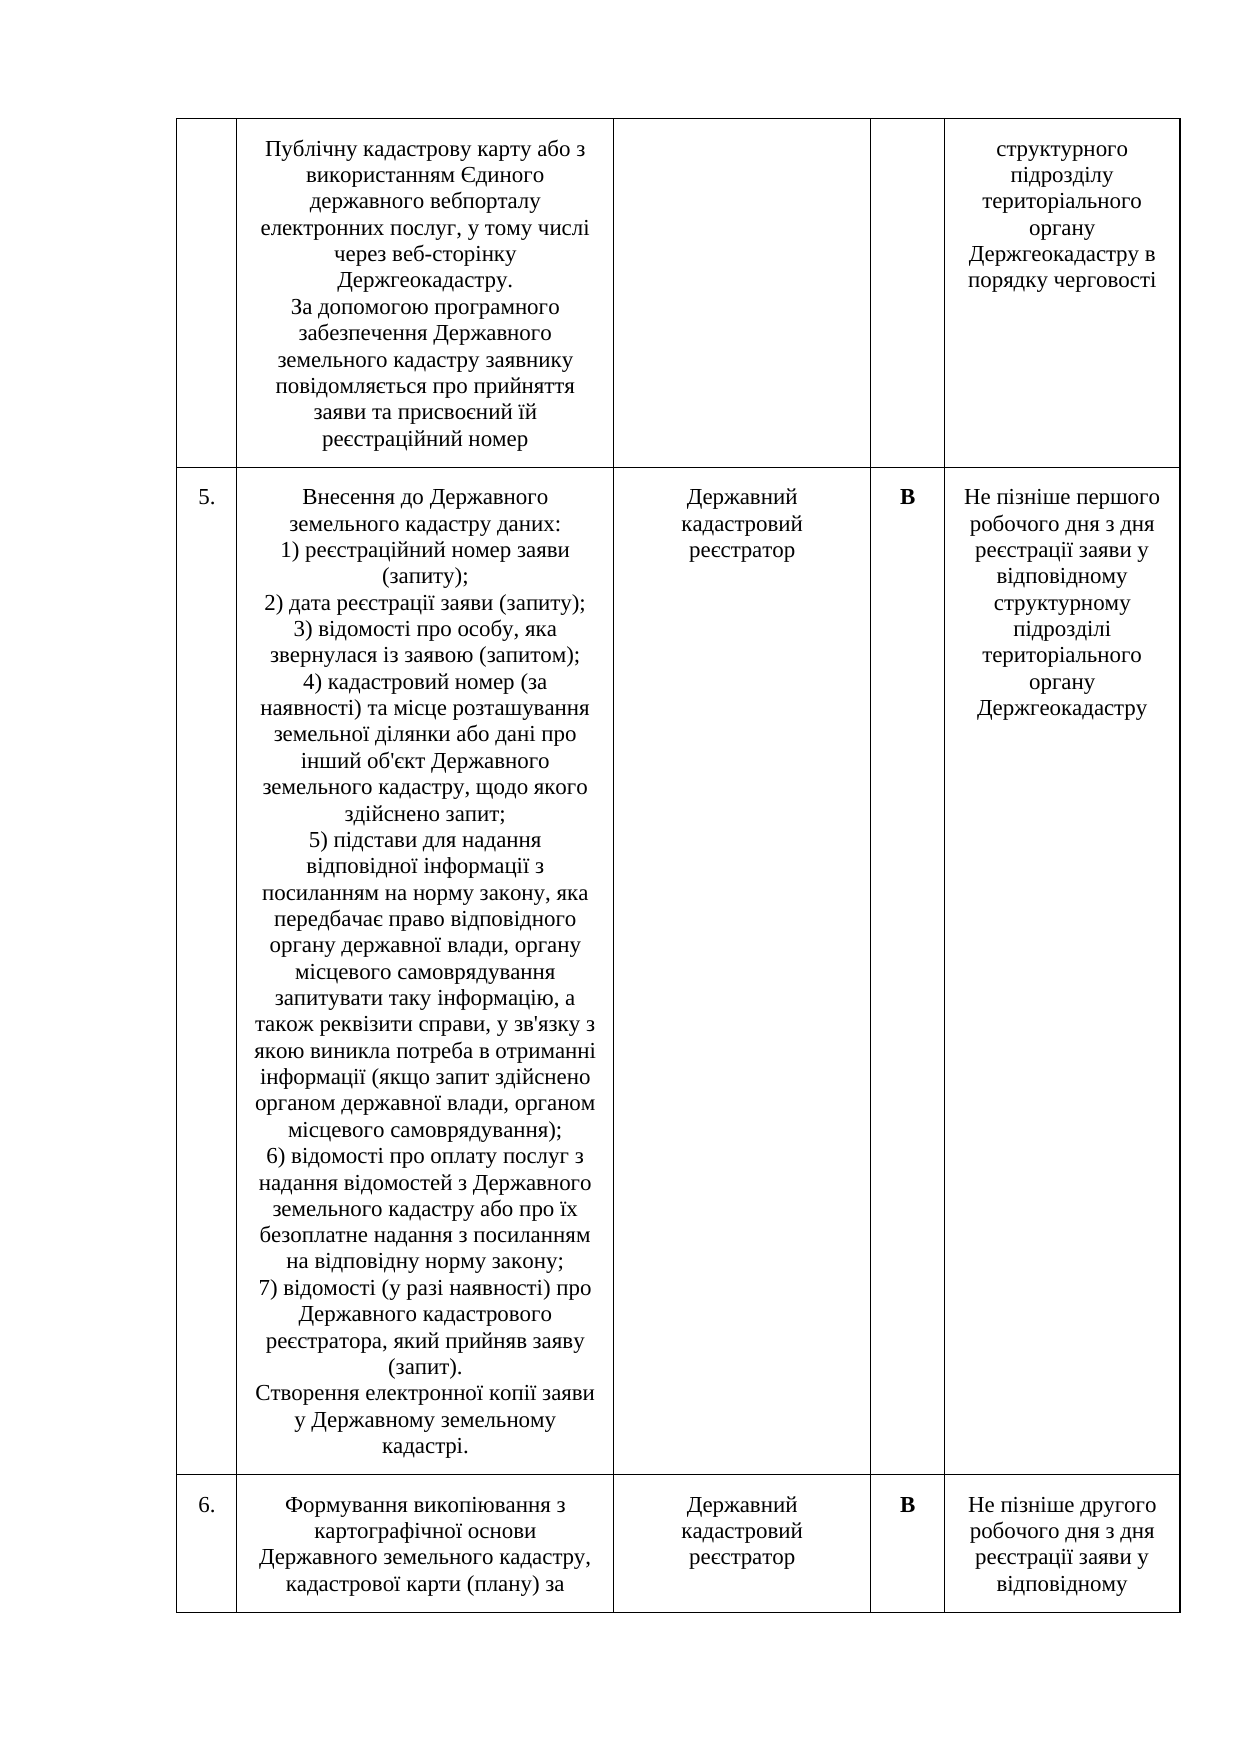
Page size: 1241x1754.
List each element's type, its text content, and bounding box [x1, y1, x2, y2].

table_cell Внесення до Державного земельного кадастру даних: 1) реєстраційний номер заяви (запиту); 2) дата реєстрації заяви (запиту); 3) відомості про особу, яка звернулася із заявою (запитом); 4) кадастровий номер (за наявності) та місце розташування земельної ділянки або дані про інший об'єкт Державного земельного кадастру, щодо якого здійснено запит; 5) підстави для надання відповідної інформації з посиланням на норму закону, яка передбачає право відповідного органу державної влади, органу місцевого самоврядування запитувати таку інформацію, а також реквізити справи, у зв'язку з якою виникла потреба в отриманні інформації (якщо запит здійснено органом державної влади, органом місцевого самоврядування); 6) відомості про оплату послуг з надання відомостей з Державного земельного кадастру або про їх безоплатне надання з посиланням на відповідну норму закону; 7) відомості (у разі наявності) про Державного кадастрового реєстратора, який прийняв заяву (запит). Створення електронної копії заяви у Державному земельному кадастрі. [237, 468, 613, 1474]
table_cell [614, 1475, 870, 1612]
table_cell Державний кадастровий реєстратор [614, 468, 870, 1474]
table_cell 6. [177, 1475, 236, 1612]
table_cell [945, 119, 1179, 467]
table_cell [614, 119, 870, 467]
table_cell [237, 1475, 613, 1612]
table_cell В [871, 1475, 944, 1612]
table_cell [237, 119, 613, 467]
table_cell 5. [177, 468, 236, 1474]
table_cell Не пізніше першого робочого дня з дня реєстрації заяви у відповідному структурному підрозділі територіального органу Держгеокадастру [945, 468, 1179, 1474]
table_cell В [871, 468, 944, 1474]
table_cell 4. [177, 119, 236, 467]
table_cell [945, 1475, 1179, 1612]
table_cell В [871, 119, 944, 467]
